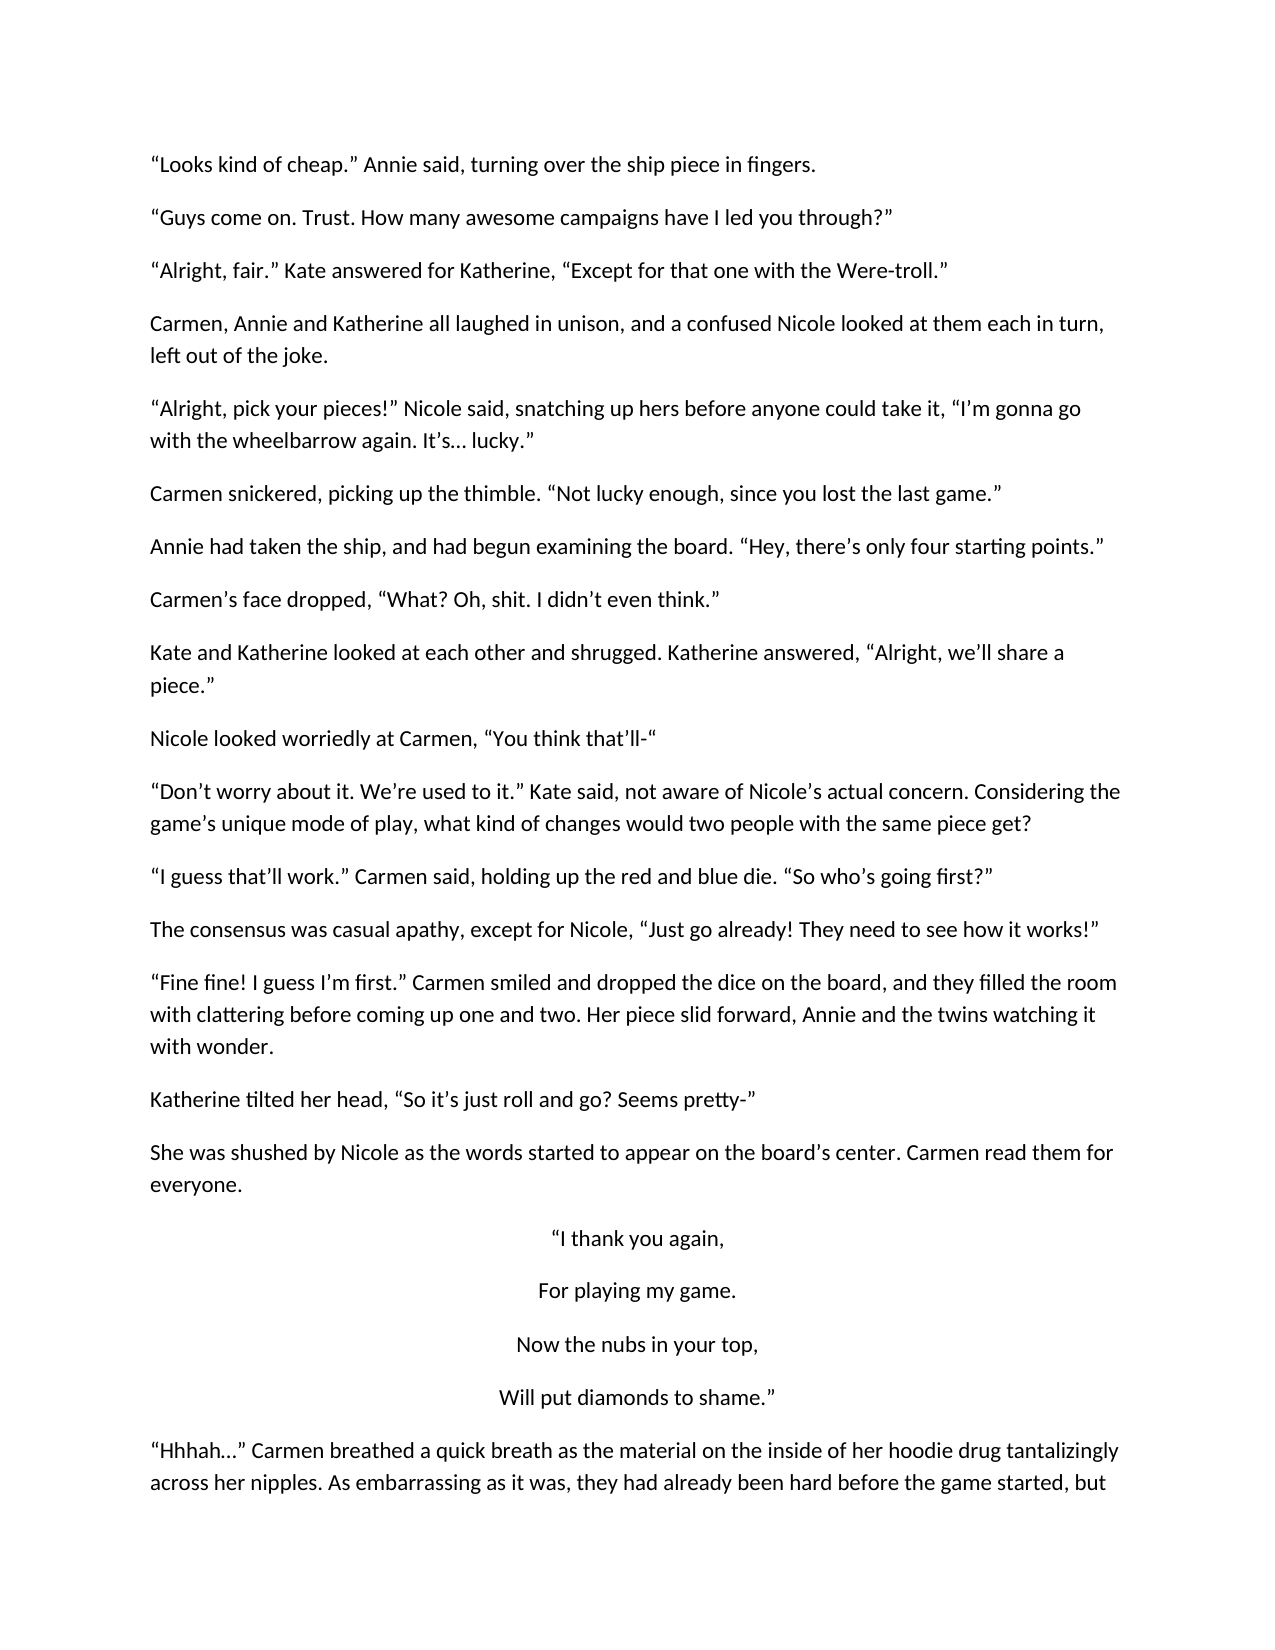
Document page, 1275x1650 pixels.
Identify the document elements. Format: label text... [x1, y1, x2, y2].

text “Looks kind of cheap.” Annie said, turning over the ship piece in fingers. [150, 150, 1125, 178]
text Annie had taken the ship, and had begun examining the board. “Hey, there’s only four starting points.” [150, 532, 1125, 561]
text “Alright, fair.” Kate answered for Katherine, “Except for that one with the Were-troll.” [150, 256, 1125, 284]
text Will put diamonds to shame.” [150, 1383, 1125, 1411]
text “Fine fine! I guess I’m first.” Carmen smiled and dropped the dice on the board, and they filled the room with clattering before coming up one and two. Her piece slid forward, Annie and the twins watching it with wonder. [150, 968, 1125, 1060]
text Kate and Katherine looked at each other and shrugged. Katherine answered, “Alright, we’ll share a piece.” [150, 638, 1125, 699]
text “Don’t worry about it. We’re used to it.” Kate said, not aware of Nicole’s actual concern. Considering the game’s unique mode of play, what kind of changes would two people with the same piece get? [150, 777, 1125, 837]
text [150, 1436, 1125, 1496]
text She was shushed by Nicole as the words started to appear on the board’s center. Carmen read them for everyone. [150, 1138, 1125, 1199]
text “Alright, pick your pieces!” Nicole said, snatching up hers before anyone could take it, “I’m gonna go with the wheelbarrow again. It’s… lucky.” [150, 394, 1125, 454]
text Now the nubs in your top, [150, 1330, 1125, 1358]
text “I thank you again, [150, 1224, 1125, 1252]
text For playing my game. [150, 1277, 1125, 1305]
text “I guess that’ll work.” Carmen said, holding up the red and blue die. “So who’s going first?” [150, 862, 1125, 890]
text Nicole looked worriedly at Carmen, “You think that’ll-“ [150, 724, 1125, 752]
text Katherine tilted her head, “So it’s just roll and go? Seems pretty-” [150, 1085, 1125, 1113]
text Carmen snickered, picking up the thimble. “Not lucky enough, since you lost the last game.” [150, 479, 1125, 507]
text Carmen’s face dropped, “What? Oh, shit. I didn’t even think.” [150, 586, 1125, 613]
text Carmen, Annie and Katherine all laughed in unison, and a confused Nicole looked at them each in turn, left out of the joke. [150, 309, 1125, 369]
text “Guys come on. Trust. How many awesome campaigns have I led you through?” [150, 203, 1125, 231]
text The consensus was casual apathy, except for Nicole, “Just go already! They need to see how it works!” [150, 915, 1125, 943]
